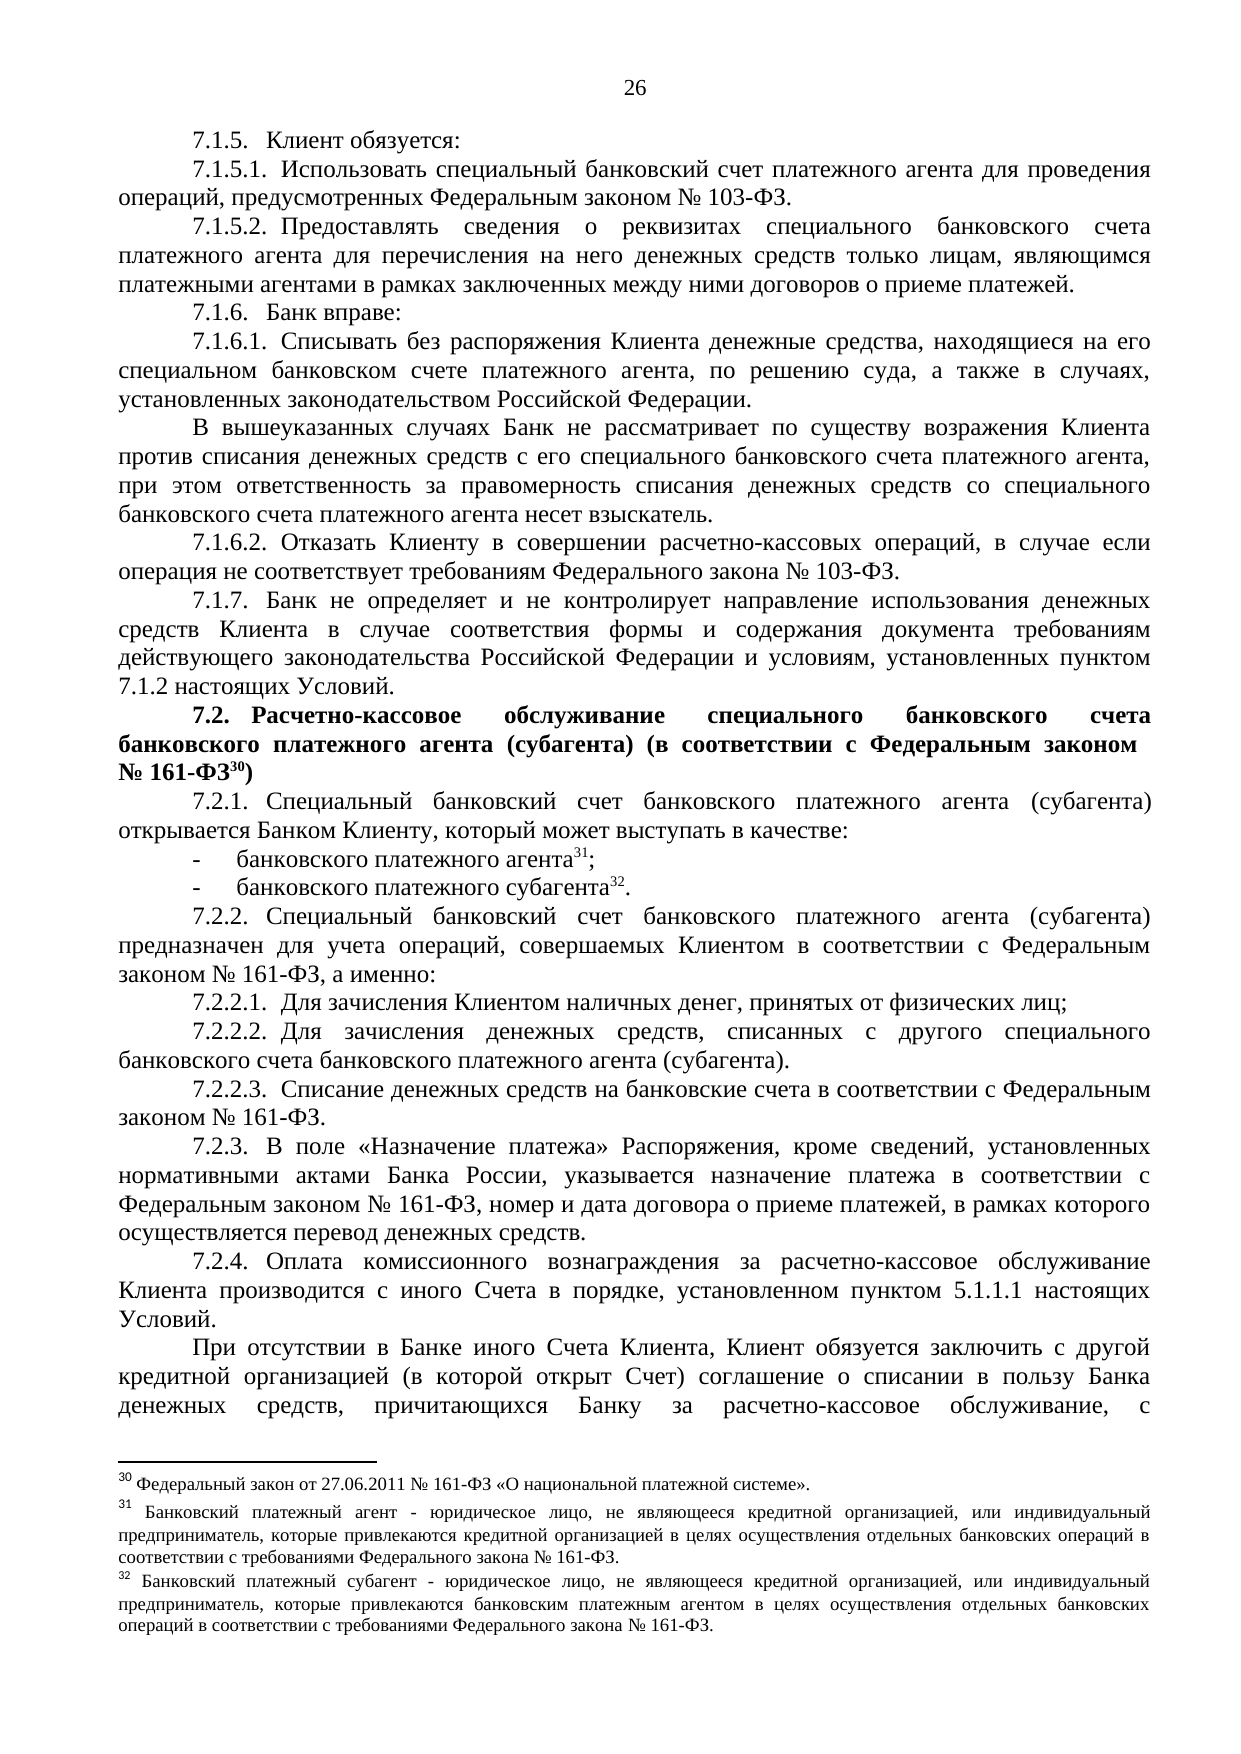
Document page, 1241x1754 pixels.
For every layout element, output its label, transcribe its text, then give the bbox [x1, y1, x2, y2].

text 7.1.6.2. Отказать Клиенту в совершении расчетно-кассовых операций, в случае если операция не соответствует требованиям Федерального закона № 103-ФЗ. [118, 527, 1152, 585]
text 7.2.1. Специальный банковский счет банковского платежного агента (субагента) открывается Банком Клиенту, который может выступать в качестве: [118, 786, 1152, 844]
text - банковского платежного субагента. [118, 872, 1152, 901]
text 7.2.3. В поле «Назначение платежа» Распоряжения, кроме сведений, установленных нормативными актами Банка России, указывается назначение платежа в соответствии с Федеральным законом № 161-ФЗ, номер и дата договора о приеме платежей, в рамках которого осуществляется перевод денежных средств. [118, 1131, 1152, 1246]
text В вышеуказанных случаях Банк не рассматривает по существу возражения Клиента против списания денежных средств с его специального банковского счета платежного агента, при этом ответственность за правомерность списания денежных средств со специального банковского счета платежного агента несет взыскатель. [118, 412, 1152, 527]
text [118, 1332, 1152, 1419]
text 7.2.2.2. Для зачисления денежных средств, списанных с другого специального банковского счета банковского платежного агента (субагента). [118, 1016, 1152, 1074]
text 7.2. Расчетно-кассовое обслуживание специального банковского счета банковского платежного агента (субагента) (в соответствии с Федеральным законом № 161-ФЗ) [118, 700, 1152, 786]
text - банковского платежного агента; [118, 844, 1152, 872]
text 7.1.7. Банк не определяет и не контролирует направление использования денежных средств Клиента в случае соответствия формы и содержания документа требованиям действующего законодательства Российской Федерации и условиям, установленных пунктом 7.1.2 настоящих Условий. [118, 585, 1152, 700]
text 7.1.5.2. Предоставлять сведения о реквизитах специального банковского счета платежного агента для перечисления на него денежных средств только лицам, являющимся платежными агентами в рамках заключенных между ними договоров о приеме платежей. [118, 211, 1152, 297]
text 7.1.5. Клиент обязуется: [118, 125, 1152, 154]
text 7.1.5.1. Использовать специальный банковский счет платежного агента для проведения операций, предусмотренных Федеральным законом № 103-ФЗ. [118, 154, 1152, 211]
text 7.2.2.1. Для зачисления Клиентом наличных денег, принятых от физических лиц; [118, 987, 1152, 1016]
text 7.1.6.1. Списывать без распоряжения Клиента денежные средства, находящиеся на его специальном банковском счете платежного агента, по решению суда, а также в случаях, установленных законодательством Российской Федерации. [118, 326, 1152, 412]
text 7.1.6. Банк вправе: [118, 297, 1152, 326]
text 7.2.2.3. Списание денежных средств на банковские счета в соответствии с Федеральным законом № 161-ФЗ. [118, 1074, 1152, 1131]
text 7.2.2. Специальный банковский счет банковского платежного агента (субагента) предназначен для учета операций, совершаемых Клиентом в соответствии с Федеральным законом № 161-ФЗ, а именно: [118, 901, 1152, 987]
text 7.2.4. Оплата комиссионного вознаграждения за расчетно-кассовое обслуживание Клиента производится с иного Счета в порядке, установленном пунктом 5.1.1.1 настоящих Условий. [118, 1246, 1152, 1332]
